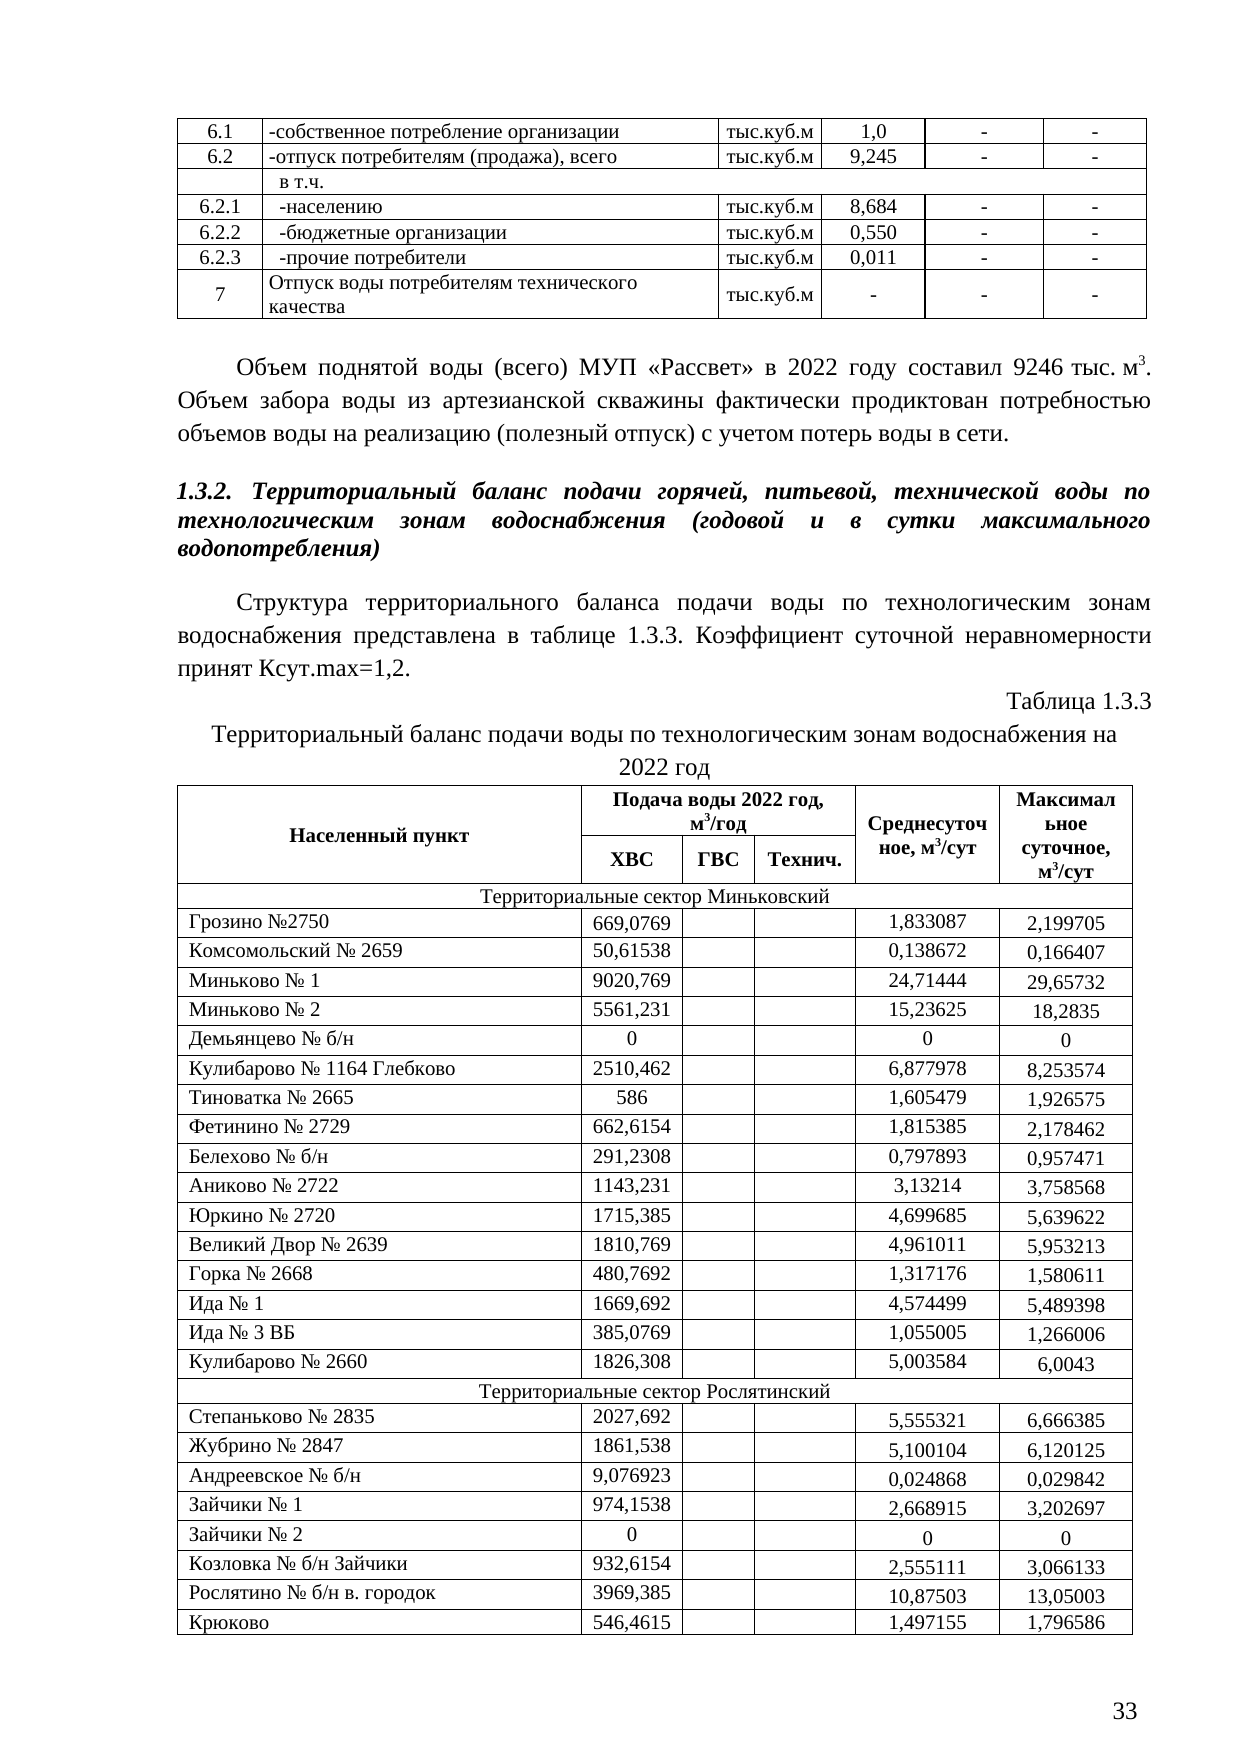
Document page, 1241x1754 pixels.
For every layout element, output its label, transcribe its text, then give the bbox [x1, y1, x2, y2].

table_cell - [926, 270, 1043, 318]
table_cell [755, 1173, 855, 1202]
table_cell 1143,231 [582, 1173, 682, 1202]
table_cell 4,574499 [856, 1291, 999, 1319]
table_cell 6,120125 [1000, 1433, 1132, 1462]
table_cell 3,13214 [856, 1173, 999, 1202]
table_cell 0,550 [822, 220, 924, 244]
table_cell Козловка № б/н Зайчики [178, 1551, 581, 1579]
table_cell 15,23625 [856, 997, 999, 1025]
table_cell 5,555321 [856, 1404, 999, 1432]
table_cell тыс.куб.м [719, 195, 821, 218]
table_cell тыс.куб.м [719, 119, 821, 143]
table_cell 10,87503 [856, 1580, 999, 1608]
table_cell 1,055005 [856, 1320, 999, 1348]
table_cell -бюджетные организации [263, 220, 718, 244]
table_cell [755, 1115, 855, 1143]
table_cell Отпуск воды потребителям технического качества [263, 270, 718, 318]
table_cell 18,2835 [1000, 997, 1132, 1025]
table_cell Зайчики № 1 [178, 1492, 581, 1520]
table_cell [755, 997, 855, 1025]
table_cell 8,684 [822, 195, 924, 218]
table_cell [683, 909, 754, 937]
table_cell 5,003584 [856, 1350, 999, 1378]
table_cell - [926, 144, 1043, 168]
table_cell 1715,385 [582, 1203, 682, 1231]
table_cell Демьянцево № б/н [178, 1026, 581, 1055]
table_cell [683, 1521, 754, 1550]
table_cell - [822, 270, 924, 318]
table_cell 0,024868 [856, 1463, 999, 1491]
table_cell 0,011 [822, 245, 924, 269]
table_cell [683, 1144, 754, 1172]
table_cell - [1044, 270, 1146, 318]
table_cell 0 [1000, 1026, 1132, 1055]
text Структура территориального баланса подачи воды по технологическим зонам водоснабжения представлена в таблице 1.3.3. Коэффициент суточной неравномерности принят Ксут.max=1,2. [177, 587, 1152, 682]
table_cell 9,245 [822, 144, 924, 168]
table_cell 662,6154 [582, 1115, 682, 1143]
table_header Среднесуточное, м3/сут [856, 786, 999, 883]
table_cell [683, 1350, 754, 1378]
table_cell [755, 1056, 855, 1084]
table_cell [755, 1261, 855, 1290]
table_cell Аниково № 2722 [178, 1173, 581, 1202]
table_cell 480,7692 [582, 1261, 682, 1290]
table_cell 6,0043 [1000, 1350, 1132, 1378]
table_cell - [1044, 144, 1146, 168]
table_cell тыс.куб.м [719, 245, 821, 269]
table_cell -отпуск потребителям (продажа), всего [263, 144, 718, 168]
table_cell [683, 1291, 754, 1319]
table_cell ХВС [582, 836, 682, 883]
table_cell [683, 1463, 754, 1491]
table_cell [683, 1173, 754, 1202]
table_cell [755, 1203, 855, 1231]
table_cell Юркино № 2720 [178, 1203, 581, 1231]
table_cell 5,489398 [1000, 1291, 1132, 1319]
table_cell - [1044, 119, 1146, 143]
table_cell Кулибарово № 1164 Глебково [178, 1056, 581, 1084]
text Объем поднятой воды (всего) МУП «Рассвет» в 2022 году составил 9246 тыс. м3. Объем забора воды из артезианской скважины фактически продиктован потребностью объемов воды на реализацию (полезный отпуск) с учетом потерь воды в сети. [177, 352, 1152, 447]
table_cell [683, 1232, 754, 1260]
table_cell - [1044, 220, 1146, 244]
table_cell [683, 1580, 754, 1608]
table_cell - [926, 119, 1043, 143]
table_cell 5561,231 [582, 997, 682, 1025]
table_cell [755, 1521, 855, 1550]
table_cell [683, 1026, 754, 1055]
table_cell 1,0 [822, 119, 924, 143]
table_cell [755, 1463, 855, 1491]
table_cell 7 [178, 270, 262, 318]
table_cell 669,0769 [582, 909, 682, 937]
table_cell [755, 1085, 855, 1113]
table_cell [755, 1404, 855, 1432]
table_cell Степаньково № 2835 [178, 1404, 581, 1432]
table_cell [755, 1551, 855, 1579]
table_cell [683, 1261, 754, 1290]
table_cell Фетинино № 2729 [178, 1115, 581, 1143]
table_cell - [1044, 195, 1146, 218]
table_cell 9,076923 [582, 1463, 682, 1491]
table_cell Ида № 1 [178, 1291, 581, 1319]
table_cell 0 [582, 1026, 682, 1055]
table_cell - [1044, 245, 1146, 269]
table_cell 6.1 [178, 119, 262, 143]
table_cell [755, 1291, 855, 1319]
table_cell 6,877978 [856, 1056, 999, 1084]
table_cell 3,202697 [1000, 1492, 1132, 1520]
table_cell [755, 1492, 855, 1520]
table_cell - [926, 220, 1043, 244]
table_cell 1861,538 [582, 1433, 682, 1462]
table_cell [755, 1580, 855, 1608]
table_cell 0,797893 [856, 1144, 999, 1172]
table_cell 24,71444 [856, 968, 999, 996]
table_cell Тиноватка № 2665 [178, 1085, 581, 1113]
table_cell 1,926575 [1000, 1085, 1132, 1113]
text Территориальный баланс подачи воды по технологическим зонам водоснабжения на 2022 год [177, 719, 1152, 781]
table_cell 0 [856, 1521, 999, 1550]
table_cell Крюково [178, 1610, 581, 1634]
table_cell [683, 1492, 754, 1520]
table_cell [683, 1404, 754, 1432]
table_cell Зайчики № 2 [178, 1521, 581, 1550]
table_cell Жубрино № 2847 [178, 1433, 581, 1462]
table_cell 5,953213 [1000, 1232, 1132, 1260]
table_cell 0 [1000, 1521, 1132, 1550]
table_cell 1,833087 [856, 909, 999, 937]
table_cell Рослятино № б/н в. городок [178, 1580, 581, 1608]
table_cell Территориальные сектор Миньковский [178, 884, 1132, 908]
table_cell Горка № 2668 [178, 1261, 581, 1290]
table_cell 0,138672 [856, 938, 999, 967]
table_cell [683, 1551, 754, 1579]
table_cell Андреевское № б/н [178, 1463, 581, 1491]
table_cell 5,100104 [856, 1433, 999, 1462]
table_cell ГВС [683, 836, 754, 883]
table_cell Технич. [755, 836, 855, 883]
table_cell Грозино №2750 [178, 909, 581, 937]
table_cell тыс.куб.м [719, 144, 821, 168]
table_cell 0 [856, 1026, 999, 1055]
table_header Населенный пункт [178, 786, 581, 883]
table_cell 13,05003 [1000, 1580, 1132, 1608]
table_cell 8,253574 [1000, 1056, 1132, 1084]
table_cell [178, 169, 262, 193]
table_cell [683, 1320, 754, 1348]
table_cell - [926, 245, 1043, 269]
table_cell 0,957471 [1000, 1144, 1132, 1172]
table_cell 1,815385 [856, 1115, 999, 1143]
table_cell Миньково № 2 [178, 997, 581, 1025]
table_cell 3,758568 [1000, 1173, 1132, 1202]
table_cell [755, 968, 855, 996]
table_cell [683, 1610, 754, 1634]
table_cell 3969,385 [582, 1580, 682, 1608]
table_header Подача воды 2022 год, м3/год [582, 786, 855, 834]
table_cell в т.ч. [263, 169, 1146, 193]
table_cell Комсомольский № 2659 [178, 938, 581, 967]
table_cell 932,6154 [582, 1551, 682, 1579]
table_cell 2,668915 [856, 1492, 999, 1520]
table_cell [755, 909, 855, 937]
table_cell 1810,769 [582, 1232, 682, 1260]
table_cell 586 [582, 1085, 682, 1113]
table_cell 6.2 [178, 144, 262, 168]
table_cell 29,65732 [1000, 968, 1132, 996]
table_cell 0,166407 [1000, 938, 1132, 967]
table_cell -населению [263, 195, 718, 218]
table_cell - [926, 195, 1043, 218]
table_cell 3,066133 [1000, 1551, 1132, 1579]
table_cell [683, 1056, 754, 1084]
table_cell 6.2.2 [178, 220, 262, 244]
table_cell [683, 1085, 754, 1113]
table_cell 6.2.3 [178, 245, 262, 269]
table_cell 1669,692 [582, 1291, 682, 1319]
table_cell Белехово № б/н [178, 1144, 581, 1172]
table_cell 1,580611 [1000, 1261, 1132, 1290]
text Таблица 1.3.3 [177, 686, 1152, 715]
table_cell 5,639622 [1000, 1203, 1132, 1231]
table_cell Кулибарово № 2660 [178, 1350, 581, 1378]
table_cell [755, 938, 855, 967]
table_cell [683, 938, 754, 967]
table_cell 6,666385 [1000, 1404, 1132, 1432]
table_cell Великий Двор № 2639 [178, 1232, 581, 1260]
table_cell [755, 1320, 855, 1348]
table_cell 0 [582, 1521, 682, 1550]
table_cell 0,029842 [1000, 1463, 1132, 1491]
table_cell 291,2308 [582, 1144, 682, 1172]
table_cell [755, 1144, 855, 1172]
table_cell 546,4615 [582, 1610, 682, 1634]
table_cell 4,699685 [856, 1203, 999, 1231]
table_cell 6.2.1 [178, 195, 262, 218]
table_cell [755, 1433, 855, 1462]
table_cell 2,178462 [1000, 1115, 1132, 1143]
table_cell -собственное потребление организации [263, 119, 718, 143]
table_cell [683, 1433, 754, 1462]
subtitle Территориальный баланс подачи горячей, питьевой, технической воды по технологическим зонам водоснабжения (годовой и в сутки максимального водопотребления) [176, 476, 1152, 562]
table_cell -прочие потребители [263, 245, 718, 269]
table_cell 1,317176 [856, 1261, 999, 1290]
table_cell 1,605479 [856, 1085, 999, 1113]
table_cell [755, 1232, 855, 1260]
table_cell [683, 997, 754, 1025]
table_cell 2,199705 [1000, 909, 1132, 937]
table_cell 974,1538 [582, 1492, 682, 1520]
table_cell 4,961011 [856, 1232, 999, 1260]
table_cell 2027,692 [582, 1404, 682, 1432]
table_header Максимальное суточное, м3/сут [1000, 786, 1132, 883]
table_cell [683, 1115, 754, 1143]
table_cell Территориальные сектор Рослятинский [178, 1379, 1132, 1403]
table_cell 2510,462 [582, 1056, 682, 1084]
table_cell 1,497155 [856, 1610, 999, 1634]
table_cell [683, 968, 754, 996]
table_cell тыс.куб.м [719, 220, 821, 244]
table_cell 385,0769 [582, 1320, 682, 1348]
table_cell 2,555111 [856, 1551, 999, 1579]
table_cell [755, 1350, 855, 1378]
table_cell 1826,308 [582, 1350, 682, 1378]
table_cell 1,796586 [1000, 1610, 1132, 1634]
table_cell тыс.куб.м [719, 270, 821, 318]
table_cell 50,61538 [582, 938, 682, 967]
table_cell [755, 1026, 855, 1055]
table_cell Ида № 3 ВБ [178, 1320, 581, 1348]
table_cell [683, 1203, 754, 1231]
table_cell 9020,769 [582, 968, 682, 996]
table_cell Миньково № 1 [178, 968, 581, 996]
table_cell 1,266006 [1000, 1320, 1132, 1348]
table_cell [755, 1610, 855, 1634]
